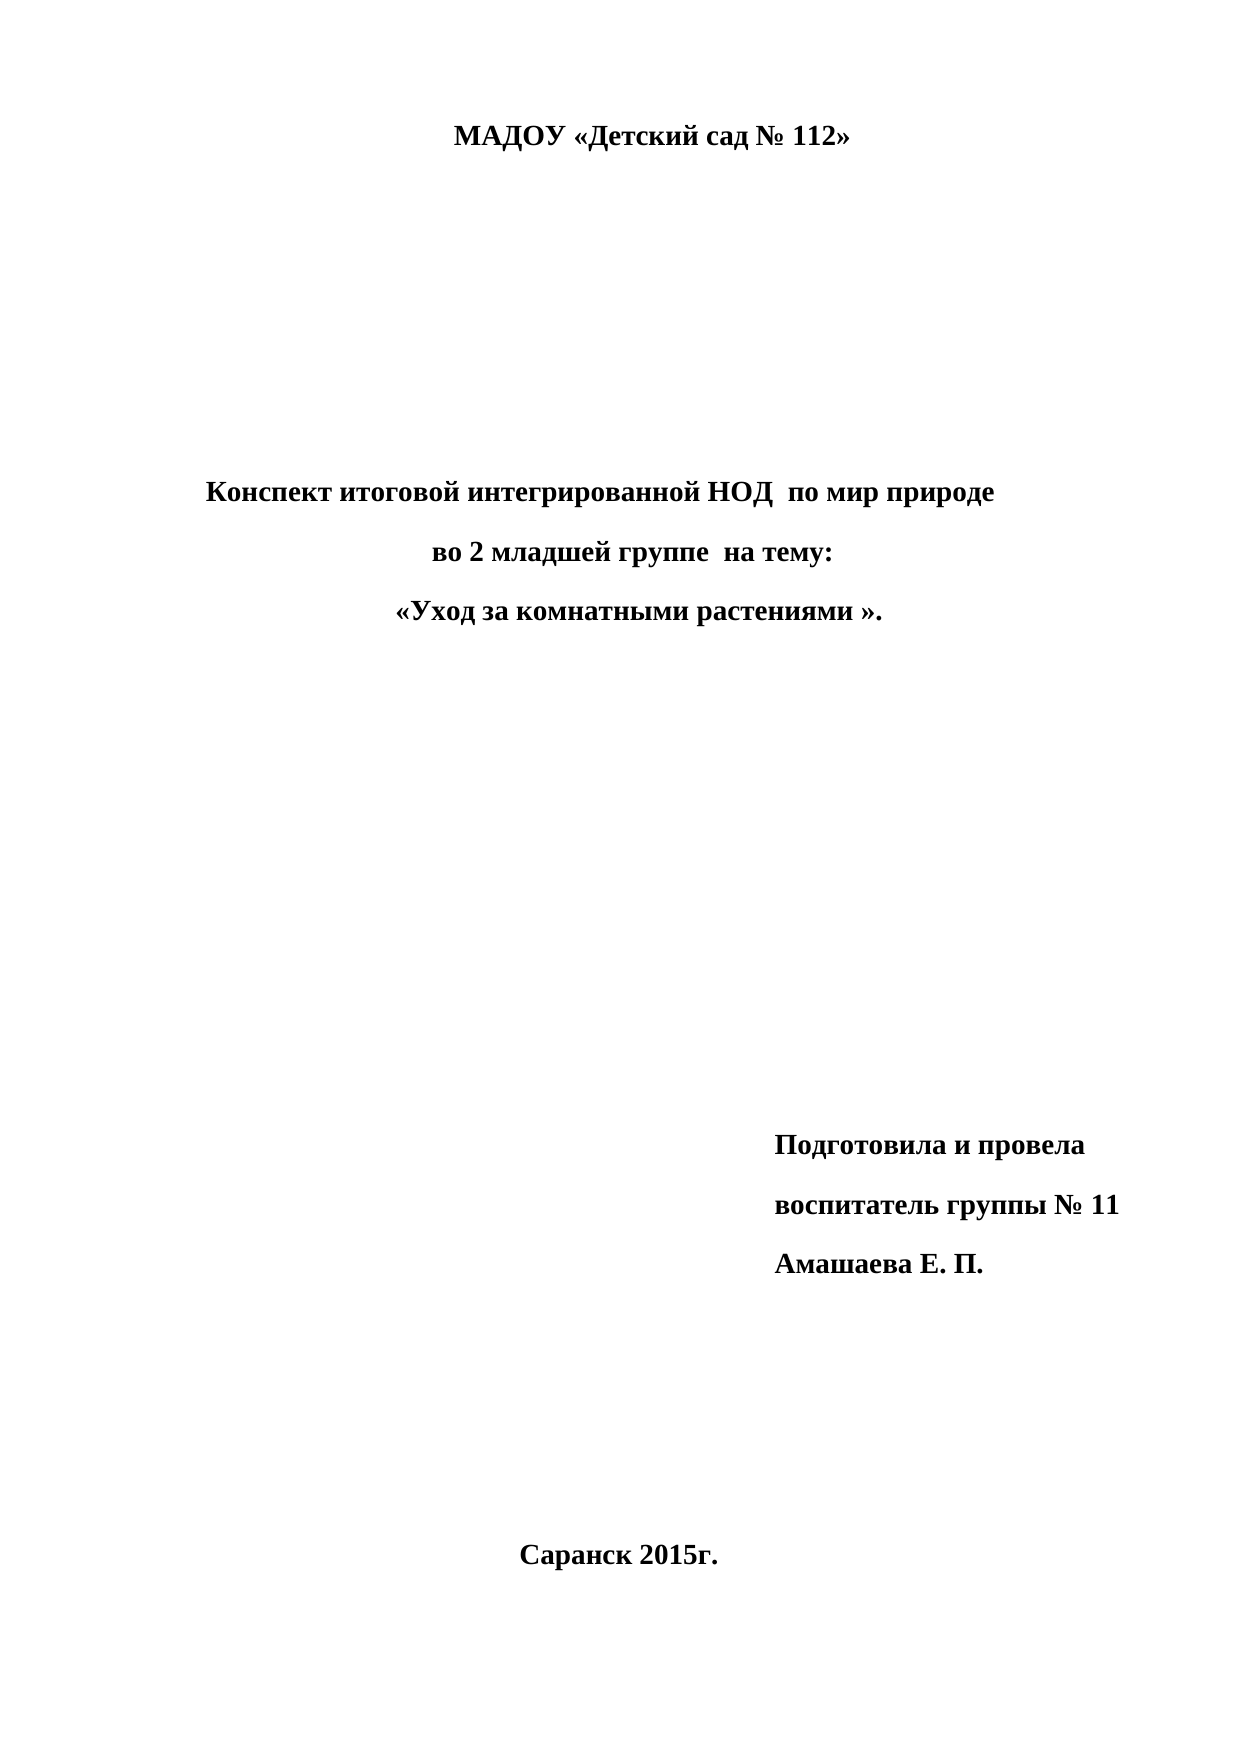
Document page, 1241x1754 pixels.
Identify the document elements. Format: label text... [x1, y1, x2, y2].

text Саранск 2015г. [118, 1537, 1122, 1570]
text Амашаева Е. П. [118, 1246, 1122, 1280]
text воспитатель группы № 11 [118, 1187, 1122, 1220]
text Конспект итоговой интегрированной НОД по мир природе [118, 474, 1122, 508]
text «Уход за комнатными растениями ». [118, 593, 1122, 627]
text МАДОУ «Детский сад № 112» [118, 118, 1122, 152]
text Подготовила и провела [118, 1127, 1122, 1161]
text во 2 младшей группе на тему: [118, 534, 1122, 567]
